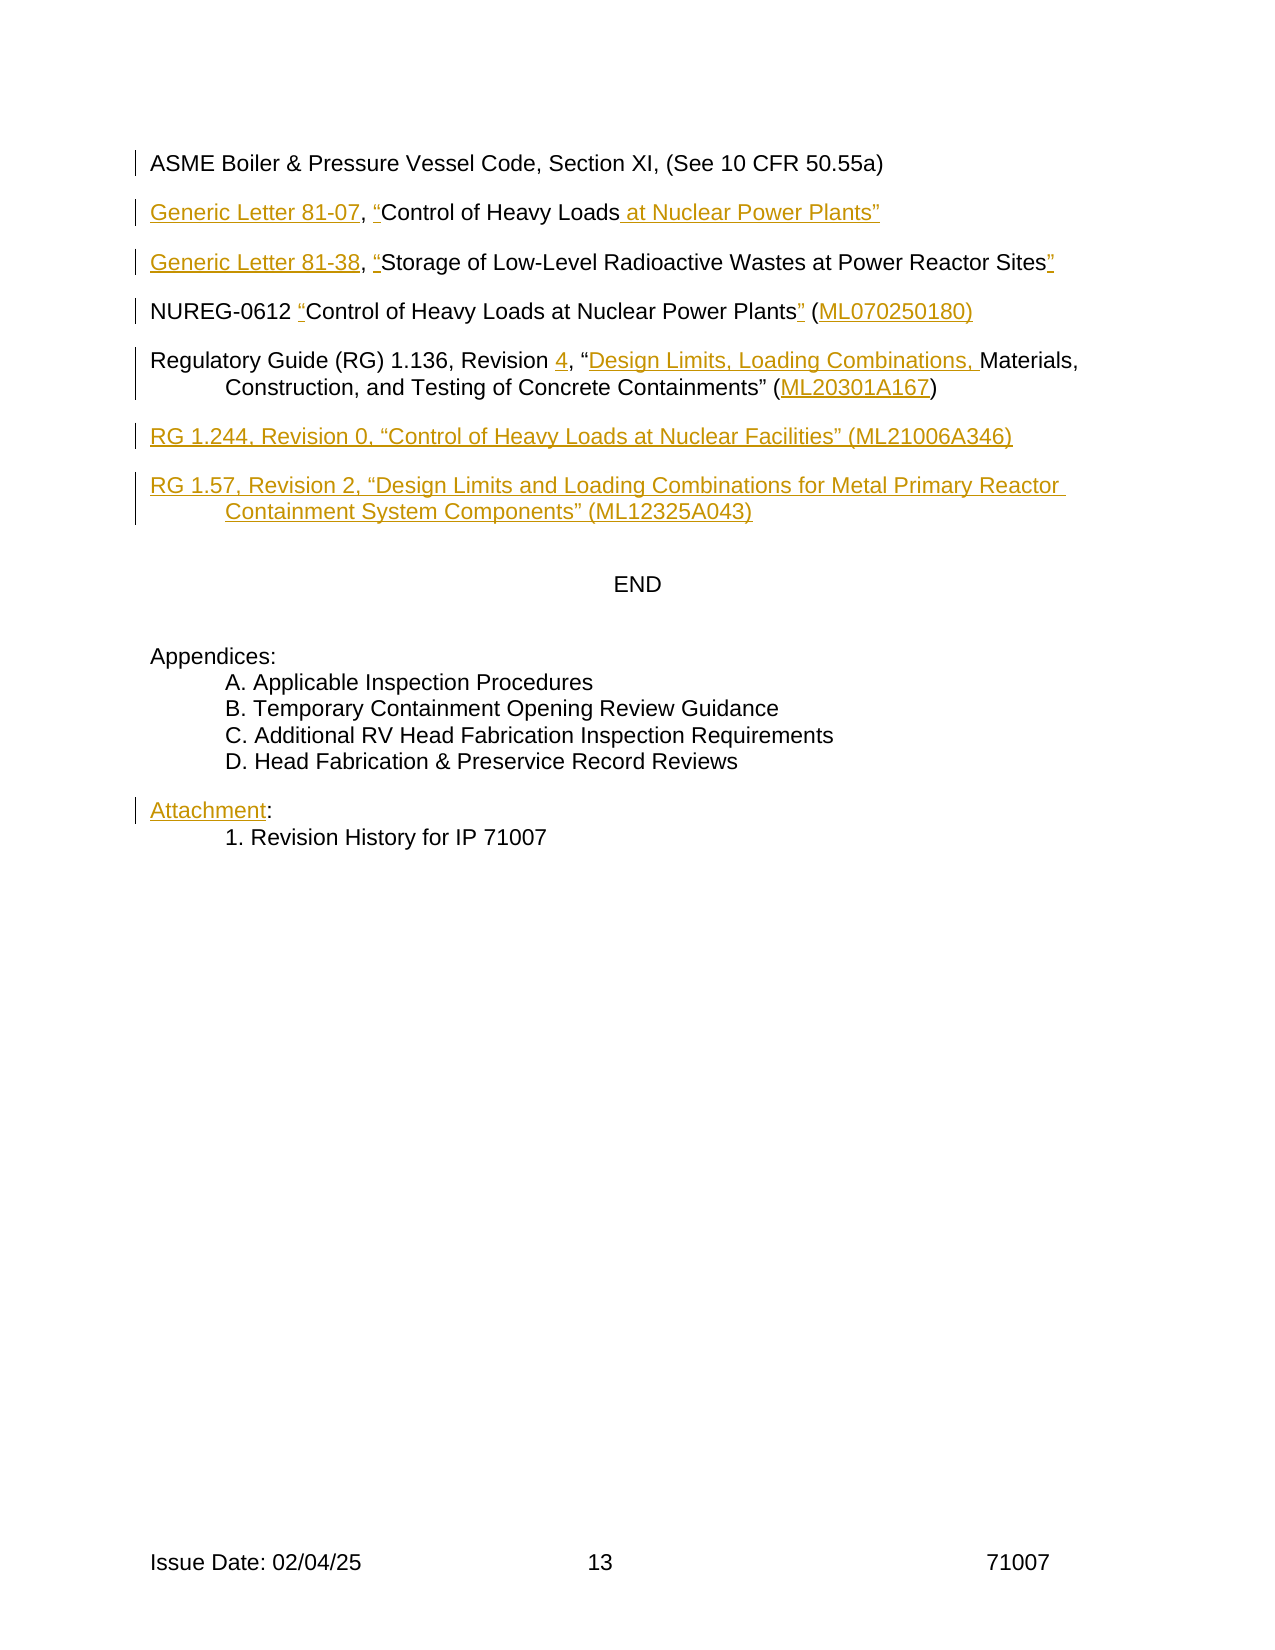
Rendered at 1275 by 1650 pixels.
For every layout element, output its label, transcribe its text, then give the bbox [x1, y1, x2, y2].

text ASME Boiler & Pressure Vessel Code, Section XI, (See 10 CFR 50.55a) [150, 150, 1125, 176]
text , Control of Heavy Loads [150, 199, 1125, 226]
text Appendices: A. Applicable Inspection Procedures B. Temporary Containment Opening Review Guidance C. Additional RV Head Fabrication Inspection Requirements D. Head Fabrication & Preservice Record Reviews [150, 643, 1125, 774]
text Regulatory Guide (RG) 1.136, Revision , “Materials, Construction, and Testing of Concrete Containments” () [150, 347, 1125, 400]
text , Storage of Low-Level Radioactive Wastes at Power Reactor Sites [150, 248, 1125, 275]
text : 1. Revision History for IP 71007 [150, 797, 1125, 850]
text NUREG-0612 Control of Heavy Loads at Nuclear Power Plants ( [150, 298, 1125, 324]
text END [150, 571, 1125, 597]
